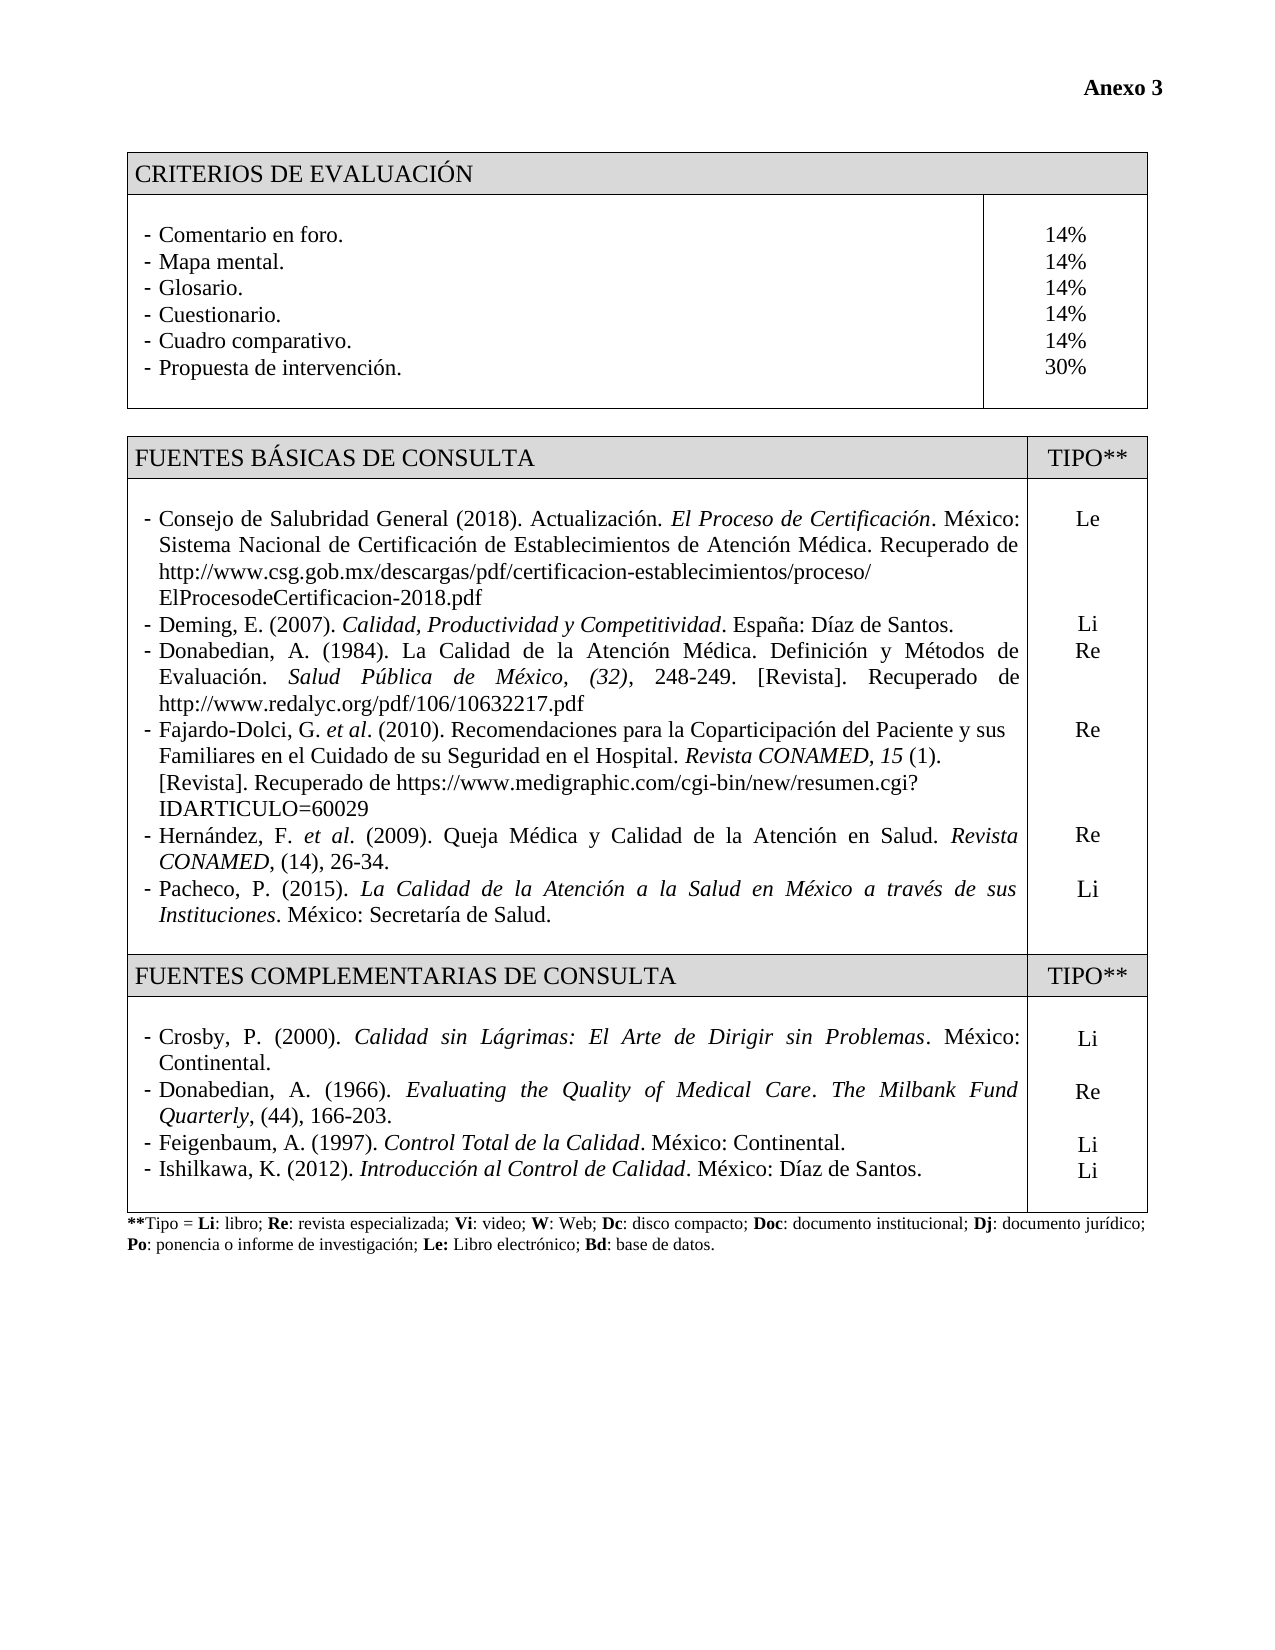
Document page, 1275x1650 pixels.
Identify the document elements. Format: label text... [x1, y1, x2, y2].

table_header CRITERIOS DE EVALUACIÓN [128, 153, 1147, 194]
table_cell Comentario en foro. Mapa mental. Glosario. Cuestionario. Cuadro comparativo. Propuesta de intervención. [128, 195, 983, 408]
table_header TIPO** [1028, 437, 1147, 478]
text **Tipo = Li: libro; Re: revista especializada; Vi: video; W: Web; Dc: disco compacto; Doc: documento institucional; Dj: documento jurídico; Po: ponencia o informe de investigación; Le: Libro electrónico; Bd: base de datos. [127, 1213, 1146, 1254]
table_cell Li Re Li Li [1028, 997, 1147, 1212]
table_cell Le Li Re Re Re Li [1028, 479, 1147, 954]
table_header FUENTES BÁSICAS DE CONSULTA [128, 437, 1027, 478]
table_cell Consejo de Salubridad General (2018). Actualización. El Proceso de Certificación. México: Sistema Nacional de Certificación de Establecimientos de Atención Médica. Recuperado de http://www.csg.gob.mx/descargas/pdf/certificacion-establecimientos/proceso/ElProcesodeCertificacion-2018.pdf Deming, E. (2007). Calidad, Productividad y Competitividad. España: Díaz de Santos. Donabedian, A. (1984). La Calidad de la Atención Médica. Definición y Métodos de Evaluación. Salud Pública de México, (32), 248-249. [Revista]. Recuperado de http://www.redalyc.org/pdf/106/10632217.pdf Fajardo-Dolci, G. et al. (2010). Recomendaciones para la Coparticipación del Paciente y sus Familiares en el Cuidado de su Seguridad en el Hospital. Revista CONAMED, 15 (1). [Revista]. Recuperado de https://www.medigraphic.com/cgi-bin/new/resumen.cgi?IDARTICULO=60029 Hernández, F. et al. (2009). Queja Médica y Calidad de la Atención en Salud. Revista CONAMED, (14), 26-34. Pacheco, P. (2015). La Calidad de la Atención a la Salud en México a través de sus Instituciones. México: Secretaría de Salud. [128, 479, 1027, 954]
table_cell 14% 14% 14% 14% 14% 30% [984, 195, 1147, 408]
table_cell FUENTES COMPLEMENTARIAS DE CONSULTA [128, 955, 1027, 996]
table_cell TIPO** [1028, 955, 1147, 996]
table_cell Crosby, P. (2000). Calidad sin Lágrimas: El Arte de Dirigir sin Problemas. México: Continental. Donabedian, A. (1966). Evaluating the Quality of Medical Care. The Milbank Fund Quarterly, (44), 166-203. Feigenbaum, A. (1997). Control Total de la Calidad. México: Continental. Ishilkawa, K. (2012). Introducción al Control de Calidad. México: Díaz de Santos. [128, 997, 1027, 1212]
